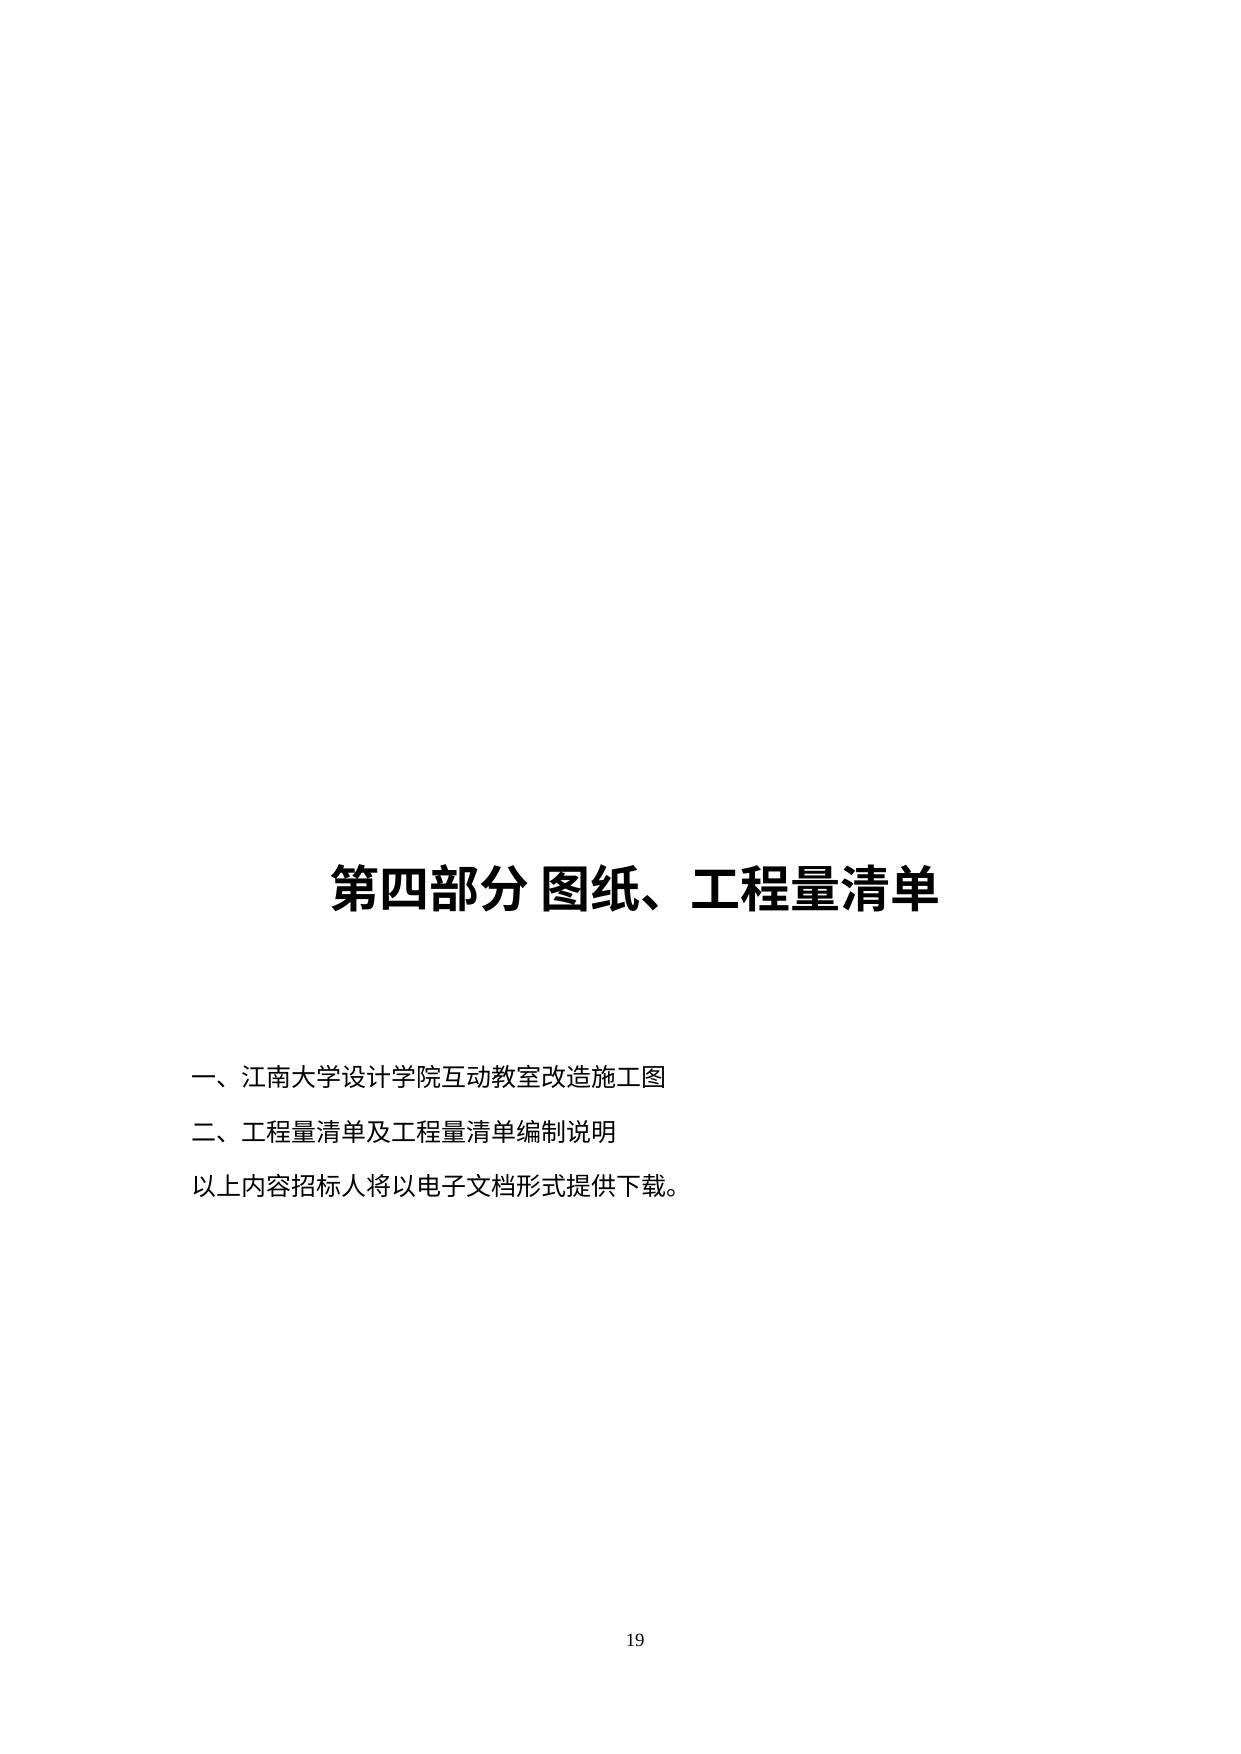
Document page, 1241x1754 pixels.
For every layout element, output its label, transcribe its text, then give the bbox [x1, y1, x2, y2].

text 二、工程量清单及工程量清单编制说明 [148, 1112, 1122, 1148]
text 一、江南大学设计学院互动教室改造施工图 [148, 1058, 1122, 1094]
text 以上内容招标人将以电子文档形式提供下载。 [148, 1166, 1122, 1203]
subtitle 第四部分 图纸、工程量清单 [148, 849, 1122, 921]
